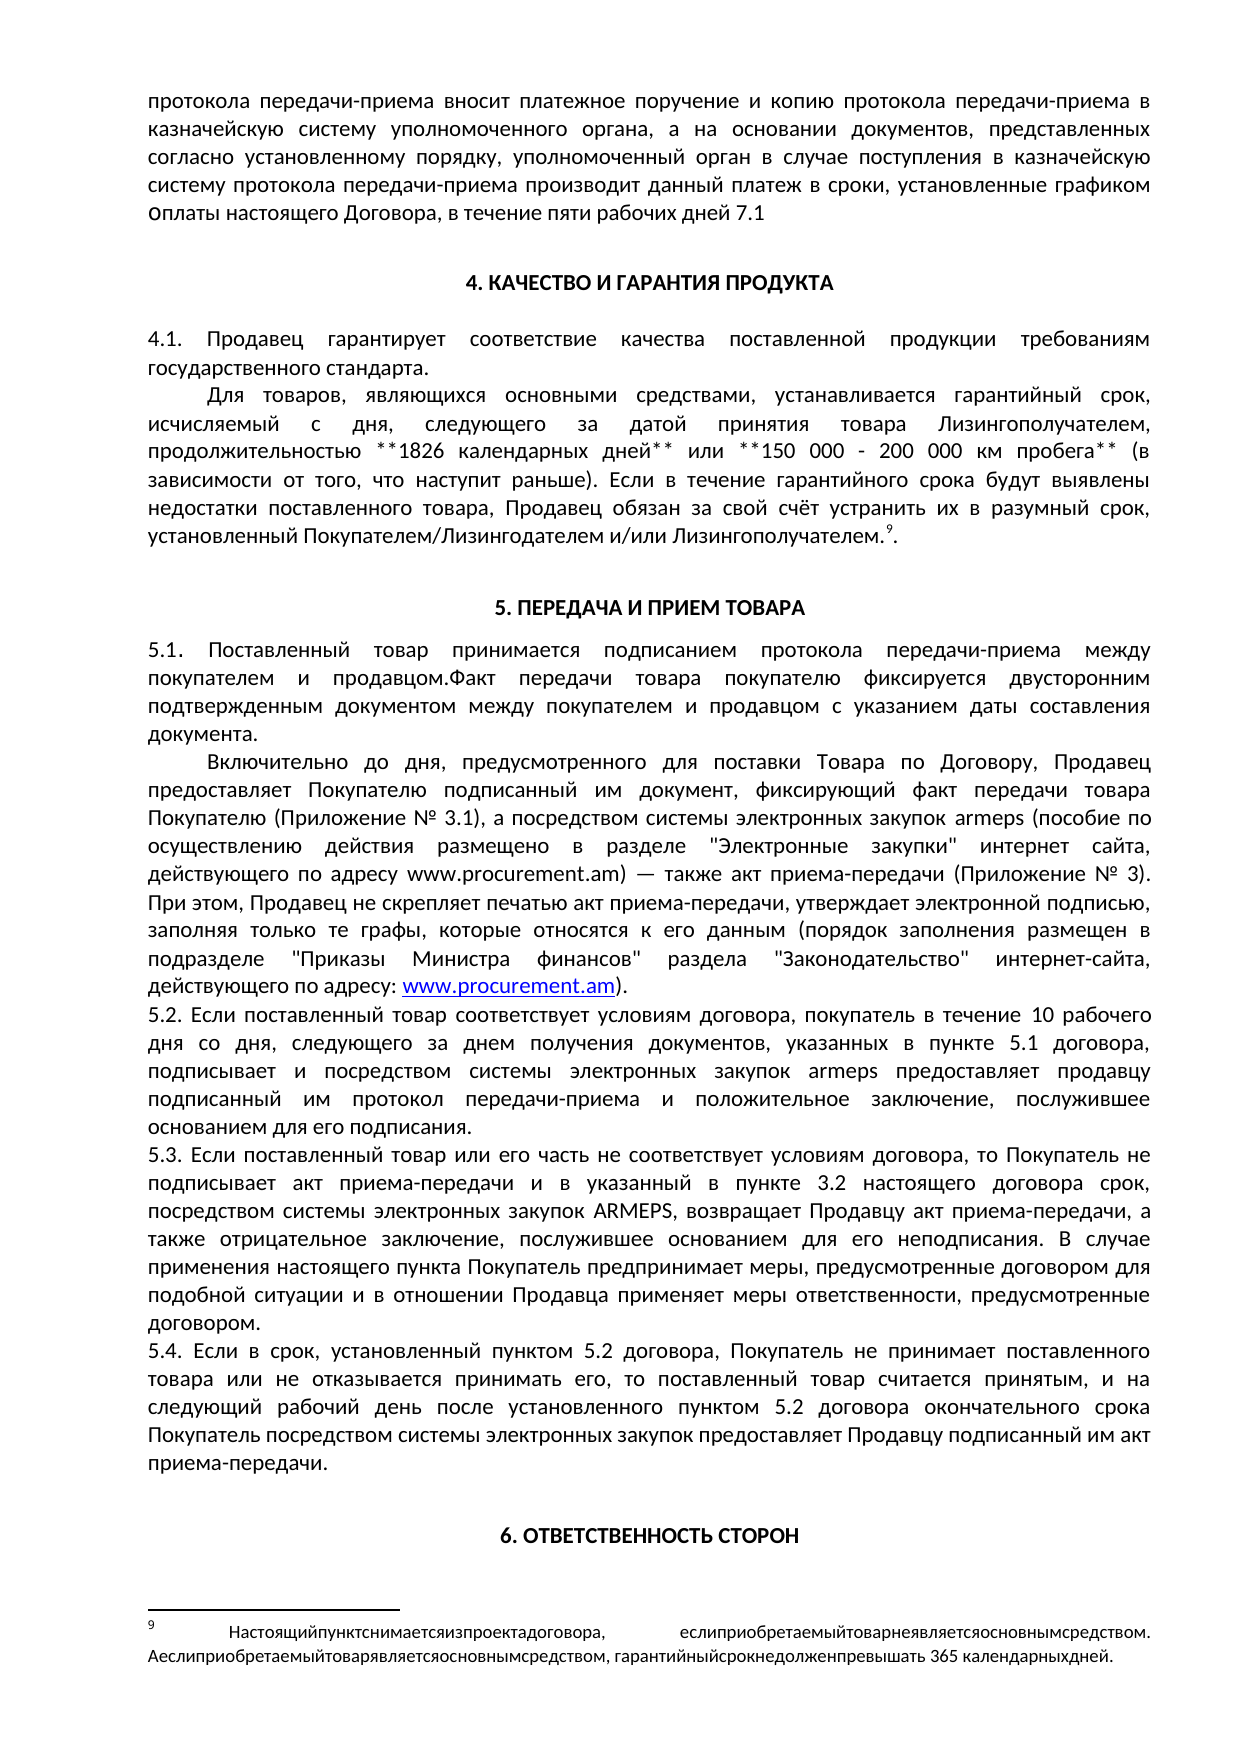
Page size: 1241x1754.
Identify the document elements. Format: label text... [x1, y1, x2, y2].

text 4.1. Продавец гарантирует соответствие качества поставленной продукции требованиям государственного стандарта. [148, 324, 1152, 381]
text 5.4. Если в срок, установленный пунктом 5.2 договора, Покупатель не принимает поставленного товара или не отказывается принимать его, то поставленный товар считается принятым, и на следующий рабочий день после установленного пунктом 5.2 договора окончательного срока Покупатель посредством системы электронных закупок предоставляет Продавцу подписанный им акт приема-передачи. [148, 1336, 1152, 1476]
text 5.2. Если поставленный товар соответствует условиям договора, покупатель в течение 10 рабочего дня со дня, следующего за днем получения документов, указанных в пункте 5.1 договора, подписывает и посредством системы электронных закупок armeps предоставляет продавцу подписанный им протокол передачи-приема и положительное заключение, послужившее основанием для его подписания. [148, 1000, 1152, 1140]
text 5.3. Если поставленный товар или его часть не соответствует условиям договора, то Покупатель не подписывает акт приема-передачи и в указанный в пункте 3.2 настоящего договора срок, посредством системы электронных закупок ARMEPS, возвращает Продавцу акт приема-передачи, а также отрицательное заключение, послужившее основанием для его неподписания. В случае применения настоящего пункта Покупатель предпринимает меры, предусмотренные договором для подобной ситуации и в отношении Продавца применяет меры ответственности, предусмотренные договором. [148, 1140, 1152, 1336]
text Для товаров, являющихся основными средствами, устанавливается гарантийный срок, исчисляемый с дня, следующего за датой принятия товара Лизингополучателем, продолжительностью **1826 календарных дней** или **150 000 - 200 000 км пробега** (в зависимости от того, что наступит раньше). Если в течение гарантийного срока будут выявлены недостатки поставленного товара, Продавец обязан за свой счёт устранить их в разумный срок, установленный Покупателем/Лизингодателем и/или Лизингополучателем.. [148, 381, 1152, 549]
text 5.1․ Поставленный товар принимается подписанием протокола передачи-приема между покупателем и продавцом.Факт передачи товара покупателю фиксируется двусторонним подтвержденным документом между покупателем и продавцом с указанием даты составления документа. [148, 635, 1152, 747]
text Включительно до дня, предусмотренного для поставки Товара по Договору, Продавец предоставляет Покупателю подписанный им документ, фиксирующий факт передачи товара Покупателю (Приложение № 3.1), а посредством системы электронных закупок armeps (пособие по осуществлению действия размещено в разделе "Электронные закупки" интернет сайта, действующего по адресу www.procurement.am) — также акт приема-передачи (Приложение № 3). При этом, Продавец не скрепляет печатью акт приема-передачи, утверждает электронной подписью, заполняя только те графы, которые относятся к его данным (порядок заполнения размещен в подразделе "Приказы Министра финансов" раздела "Законодательство" интернет-сайта, действующего по адресу: www.procurement.am). [148, 747, 1152, 1000]
text 5. ПЕРЕДАЧА И ПРИЕМ ТОВАРА [148, 593, 1152, 621]
text 4. КАЧЕСТВО И ГАРАНТИЯ ПРОДУКТА [148, 268, 1152, 297]
text 6. ОТВЕТСТВЕННОСТЬ СТОРОН [148, 1521, 1152, 1549]
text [148, 86, 1152, 227]
